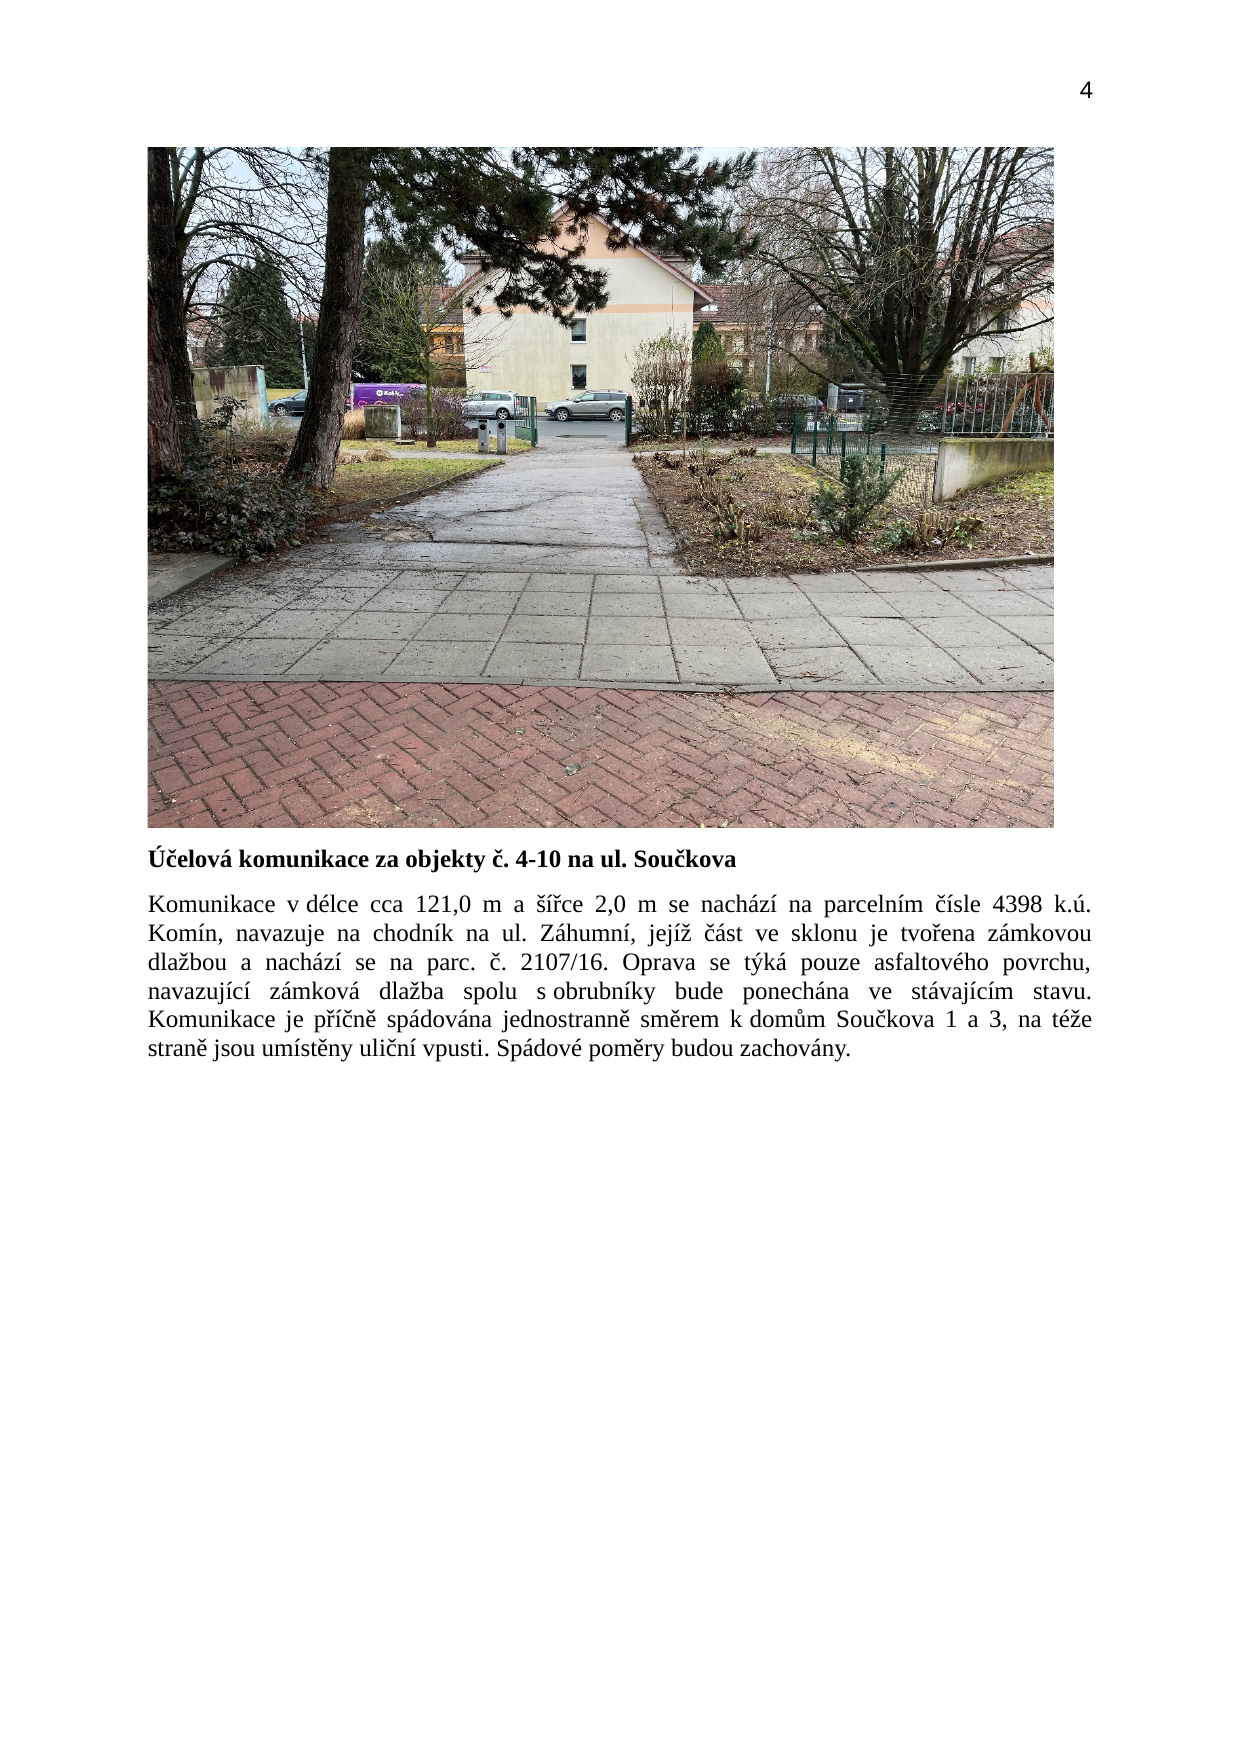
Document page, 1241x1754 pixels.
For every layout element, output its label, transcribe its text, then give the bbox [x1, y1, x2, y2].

text Komunikace v délce cca 121,0 m a šířce 2,0 m se nachází na parcelním čísle 4398 k.ú. Komín, navazuje na chodník na ul. Záhumní, jejíž část ve sklonu je tvořena zámkovou dlažbou a nachází se na parc. č. 2107/16. Oprava se týká pouze asfaltového povrchu, navazující zámková dlažba spolu s obrubníky bude ponechána ve stávajícím stavu. Komunikace je příčně spádována jednostranně směrem k domům Součkova 1 a 3, na téže straně jsou umístěny uliční vpusti. Spádové poměry budou zachovány. [148, 889, 1092, 1062]
text Účelová komunikace za objekty č. 4-10 na ul. Součkova [148, 844, 1092, 873]
picture [147, 147, 1054, 828]
